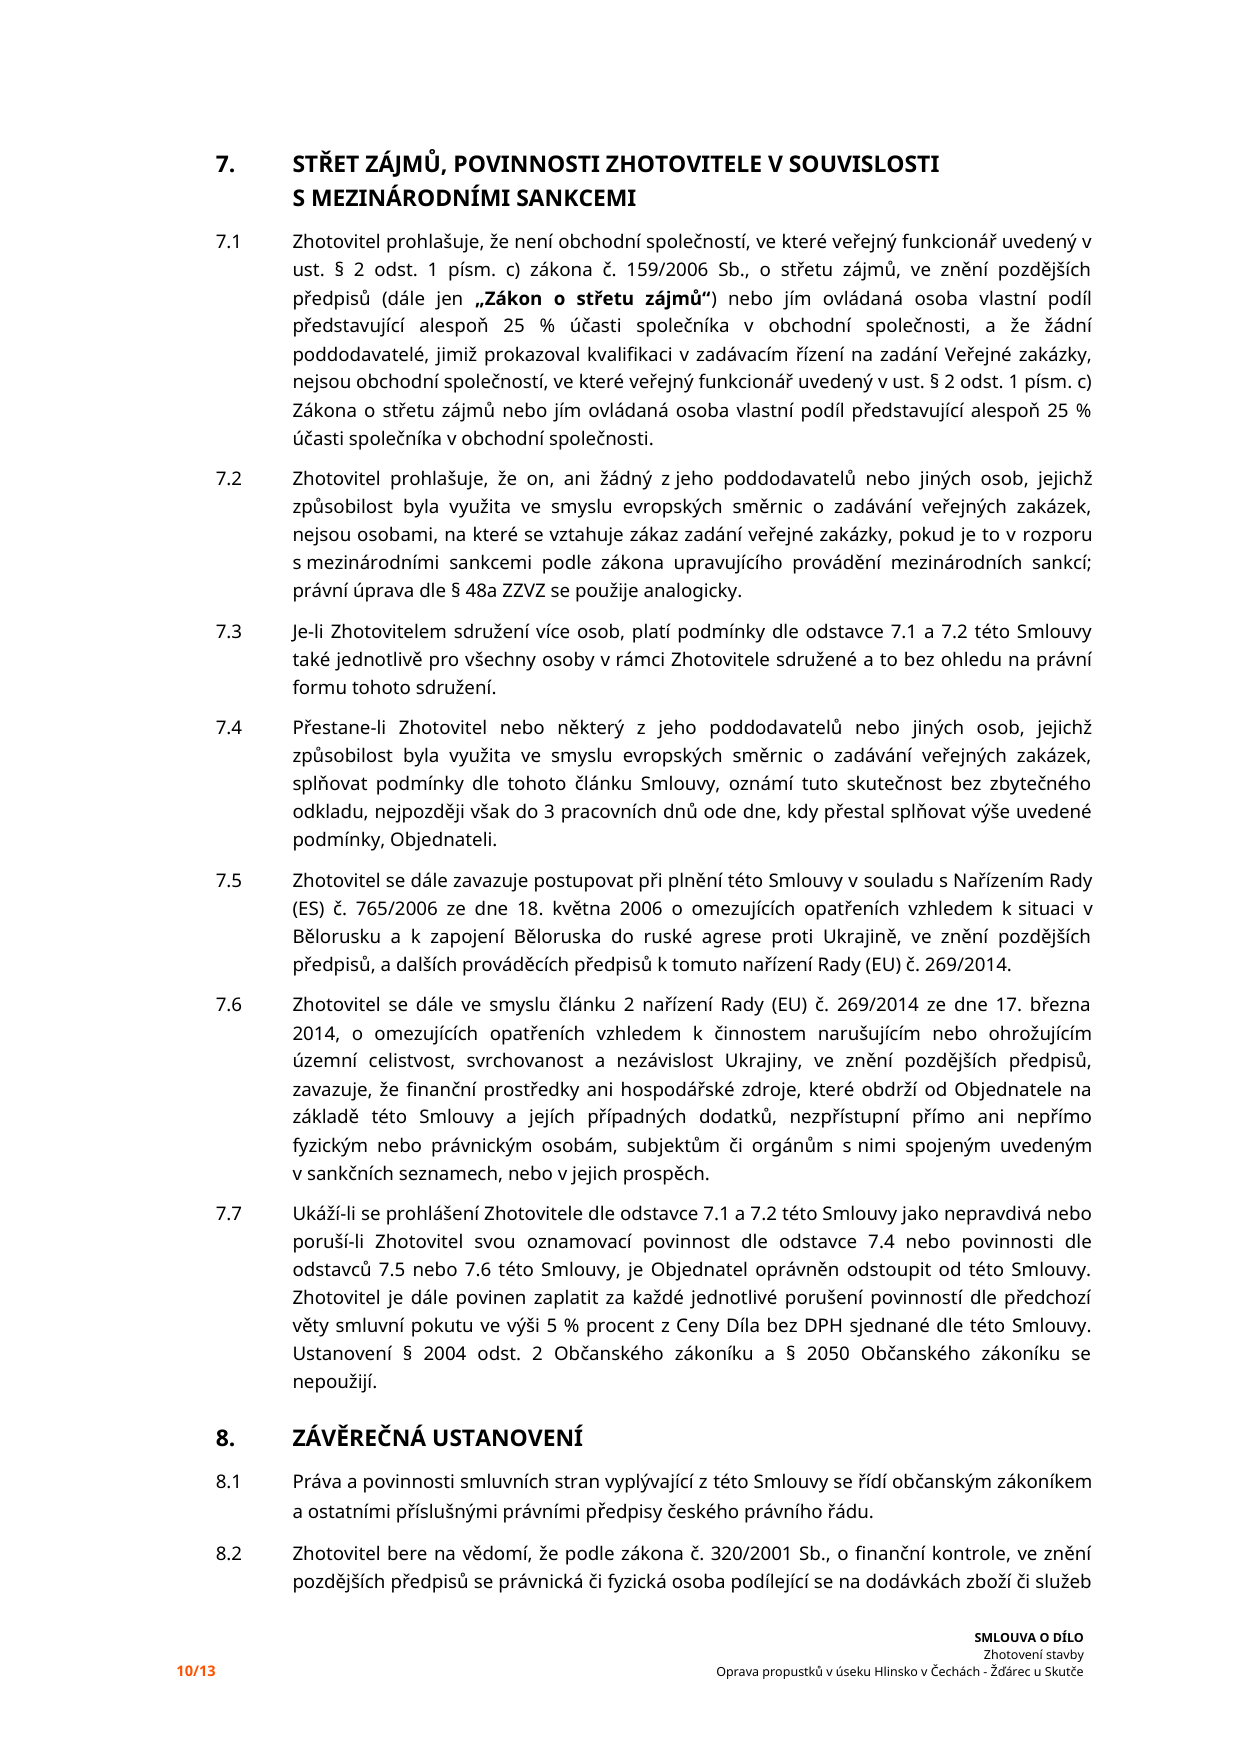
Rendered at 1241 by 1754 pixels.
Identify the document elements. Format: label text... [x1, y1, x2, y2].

text Zhotovitel prohlašuje, že není obchodní společností, ve které veřejný funkcionář uvedený v ust. § 2 odst. 1 písm. c) zákona č. 159/2006 Sb., o střetu zájmů, ve znění pozdějších předpisů (dále jen „Zákon o střetu zájmů“) nebo jím ovládaná osoba vlastní podíl představující alespoň 25 % účasti společníka v obchodní společnosti, a že žádní poddodavatelé, jimiž prokazoval kvalifikaci v zadávacím řízení na zadání Veřejné zakázky, nejsou obchodní společností, ve které veřejný funkcionář uvedený v ust. § 2 odst. 1 písm. c) Zákona o střetu zájmů nebo jím ovládaná osoba vlastní podíl představující alespoň 25 % účasti společníka v obchodní společnosti. [216, 229, 1093, 450]
text Zhotovitel prohlašuje, že on, ani žádný z jeho poddodavatelů nebo jiných osob, jejichž způsobilost byla využita ve smyslu evropských směrnic o zadávání veřejných zakázek, nejsou osobami, na které se vztahuje zákaz zadání veřejné zakázky, pokud je to v rozporu s mezinárodními sankcemi podle zákona upravujícího provádění mezinárodních sankcí; právní úprava dle § 48a ZZVZ se použije analogicky. [216, 465, 1093, 603]
text Je-li Zhotovitelem sdružení více osob, platí podmínky dle odstavce 7.1 a 7.2 této Smlouvy také jednotlivě pro všechny osoby v rámci Zhotovitele sdružené a to bez ohledu na právní formu tohoto sdružení. [216, 618, 1093, 699]
text Přestane-li Zhotovitel nebo některý z jeho poddodavatelů nebo jiných osob, jejichž způsobilost byla využita ve smyslu evropských směrnic o zadávání veřejných zakázek, splňovat podmínky dle tohoto článku Smlouvy, oznámí tuto skutečnost bez zbytečného odkladu, nejpozději však do 3 pracovních dnů ode dne, kdy přestal splňovat výše uvedené podmínky, Objednateli. [216, 714, 1093, 852]
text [216, 1540, 1093, 1593]
text ZÁVĚREČNÁ USTANOVENÍ [216, 1422, 1093, 1453]
text Práva a povinnosti smluvních stran vyplývající z této Smlouvy se řídí občanským zákoníkem a ostatními příslušnými právními předpisy českého právního řádu. [216, 1468, 1093, 1525]
text Zhotovitel se dále zavazuje postupovat při plnění této Smlouvy v souladu s Nařízením Rady (ES) č. 765/2006 ze dne 18. května 2006 o omezujících opatřeních vzhledem k situaci v Bělorusku a k zapojení Běloruska do ruské agrese proti Ukrajině, ve znění pozdějších předpisů, a dalších prováděcích předpisů k tomuto nařízení Rady (EU) č. 269/2014. [216, 867, 1093, 977]
text Střet zájmů, povinnosti Zhotovitele v souvislosti s MEZINÁRODNÍMI SANKCEMI [216, 147, 1093, 213]
text Ukáží-li se prohlášení Zhotovitele dle odstavce 7.1 a 7.2 této Smlouvy jako nepravdivá nebo poruší-li Zhotovitel svou oznamovací povinnost dle odstavce 7.4 nebo povinnosti dle odstavců 7.5 nebo 7.6 této Smlouvy, je Objednatel oprávněn odstoupit od této Smlouvy. Zhotovitel je dále povinen zaplatit za každé jednotlivé porušení povinností dle předchozí věty smluvní pokutu ve výši 5 % procent z Ceny Díla bez DPH sjednané dle této Smlouvy. Ustanovení § 2004 odst. 2 Občanského zákoníku a § 2050 Občanského zákoníku se nepoužijí. [216, 1200, 1093, 1394]
text Zhotovitel se dále ve smyslu článku 2 nařízení Rady (EU) č. 269/2014 ze dne 17. března 2014, o omezujících opatřeních vzhledem k činnostem narušujícím nebo ohrožujícím územní celistvost, svrchovanost a nezávislost Ukrajiny, ve znění pozdějších předpisů, zavazuje, že finanční prostředky ani hospodářské zdroje, které obdrží od Objednatele na základě této Smlouvy a jejích případných dodatků, nezpřístupní přímo ani nepřímo fyzickým nebo právnickým osobám, subjektům či orgánům s nimi spojeným uvedeným v sankčních seznamech, nebo v jejich prospěch. [216, 992, 1093, 1185]
